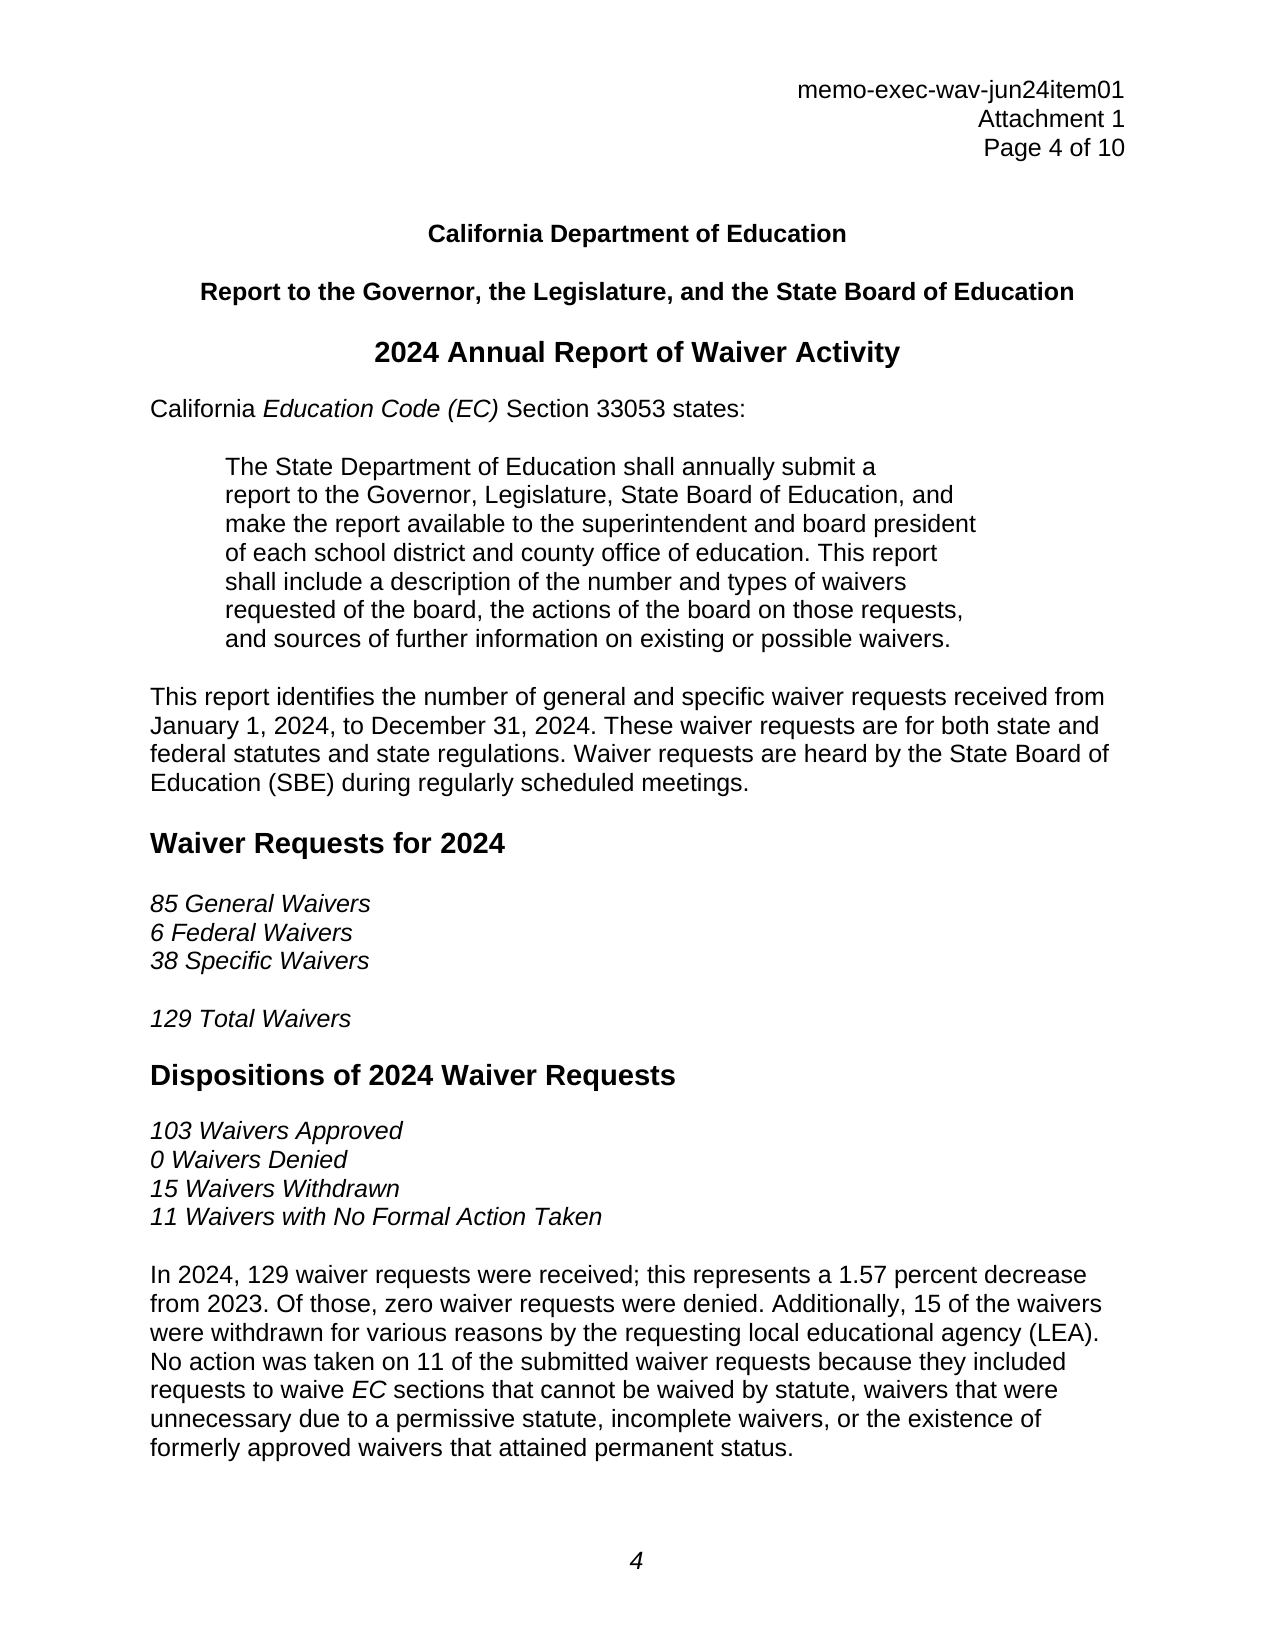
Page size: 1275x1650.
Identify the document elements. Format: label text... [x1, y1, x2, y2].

text shall include a description of the number and types of waivers [225, 566, 1125, 595]
text 11 Waivers with No Formal Action Taken [150, 1202, 1125, 1231]
text report to the Governor, Legislature, State Board of Education, and [225, 480, 1125, 509]
text The State Department of Education shall annually submit a [225, 451, 1125, 480]
text requested of the board, the actions of the board on those requests, [225, 595, 1125, 624]
text This report identifies the number of general and specific waiver requests received from January 1, 2024, to December 31, 2024. These waiver requests are for both state and federal statutes and state regulations. Waiver requests are heard by the State Board of Education (SBE) during regularly scheduled meetings. [150, 682, 1125, 797]
subtitle Dispositions of 2024 Waiver Requests [150, 1057, 1125, 1091]
subtitle Waiver Requests for 2024 [150, 826, 1125, 859]
text California Education Code (EC) Section 33053 states: [150, 393, 1125, 422]
text 0 Waivers Denied [150, 1145, 1125, 1173]
text 38 Specific Waivers [150, 946, 1125, 975]
text of each school district and county office of education. This report [225, 538, 1125, 566]
text 129 Total Waivers [150, 1004, 1125, 1032]
text make the report available to the superintendent and board president [225, 509, 1125, 538]
text 85 General Waivers [150, 889, 1125, 917]
text California Department of Education [150, 219, 1125, 248]
text 15 Waivers Withdrawn [150, 1173, 1125, 1202]
text 6 Federal Waivers [150, 917, 1125, 946]
text In 2024, 129 waiver requests were received; this represents a 1.57 percent decrease from 2023. Of those, zero waiver requests were denied. Additionally, 15 of the waivers were withdrawn for various reasons by the requesting local educational agency (LEA). No action was taken on 11 of the submitted waiver requests because they included requests to waive EC sections that cannot be waived by statute, waivers that were unnecessary due to a permissive statute, incomplete waivers, or the existence of formerly approved waivers that attained permanent status. [150, 1260, 1125, 1461]
text Report to the Governor, the Legislature, and the State Board of Education [150, 277, 1125, 306]
text 103 Waivers Approved [150, 1116, 1125, 1145]
subtitle 2024 Annual Report of Waiver Activity [150, 335, 1125, 368]
text and sources of further information on existing or possible waivers. [225, 624, 1125, 653]
